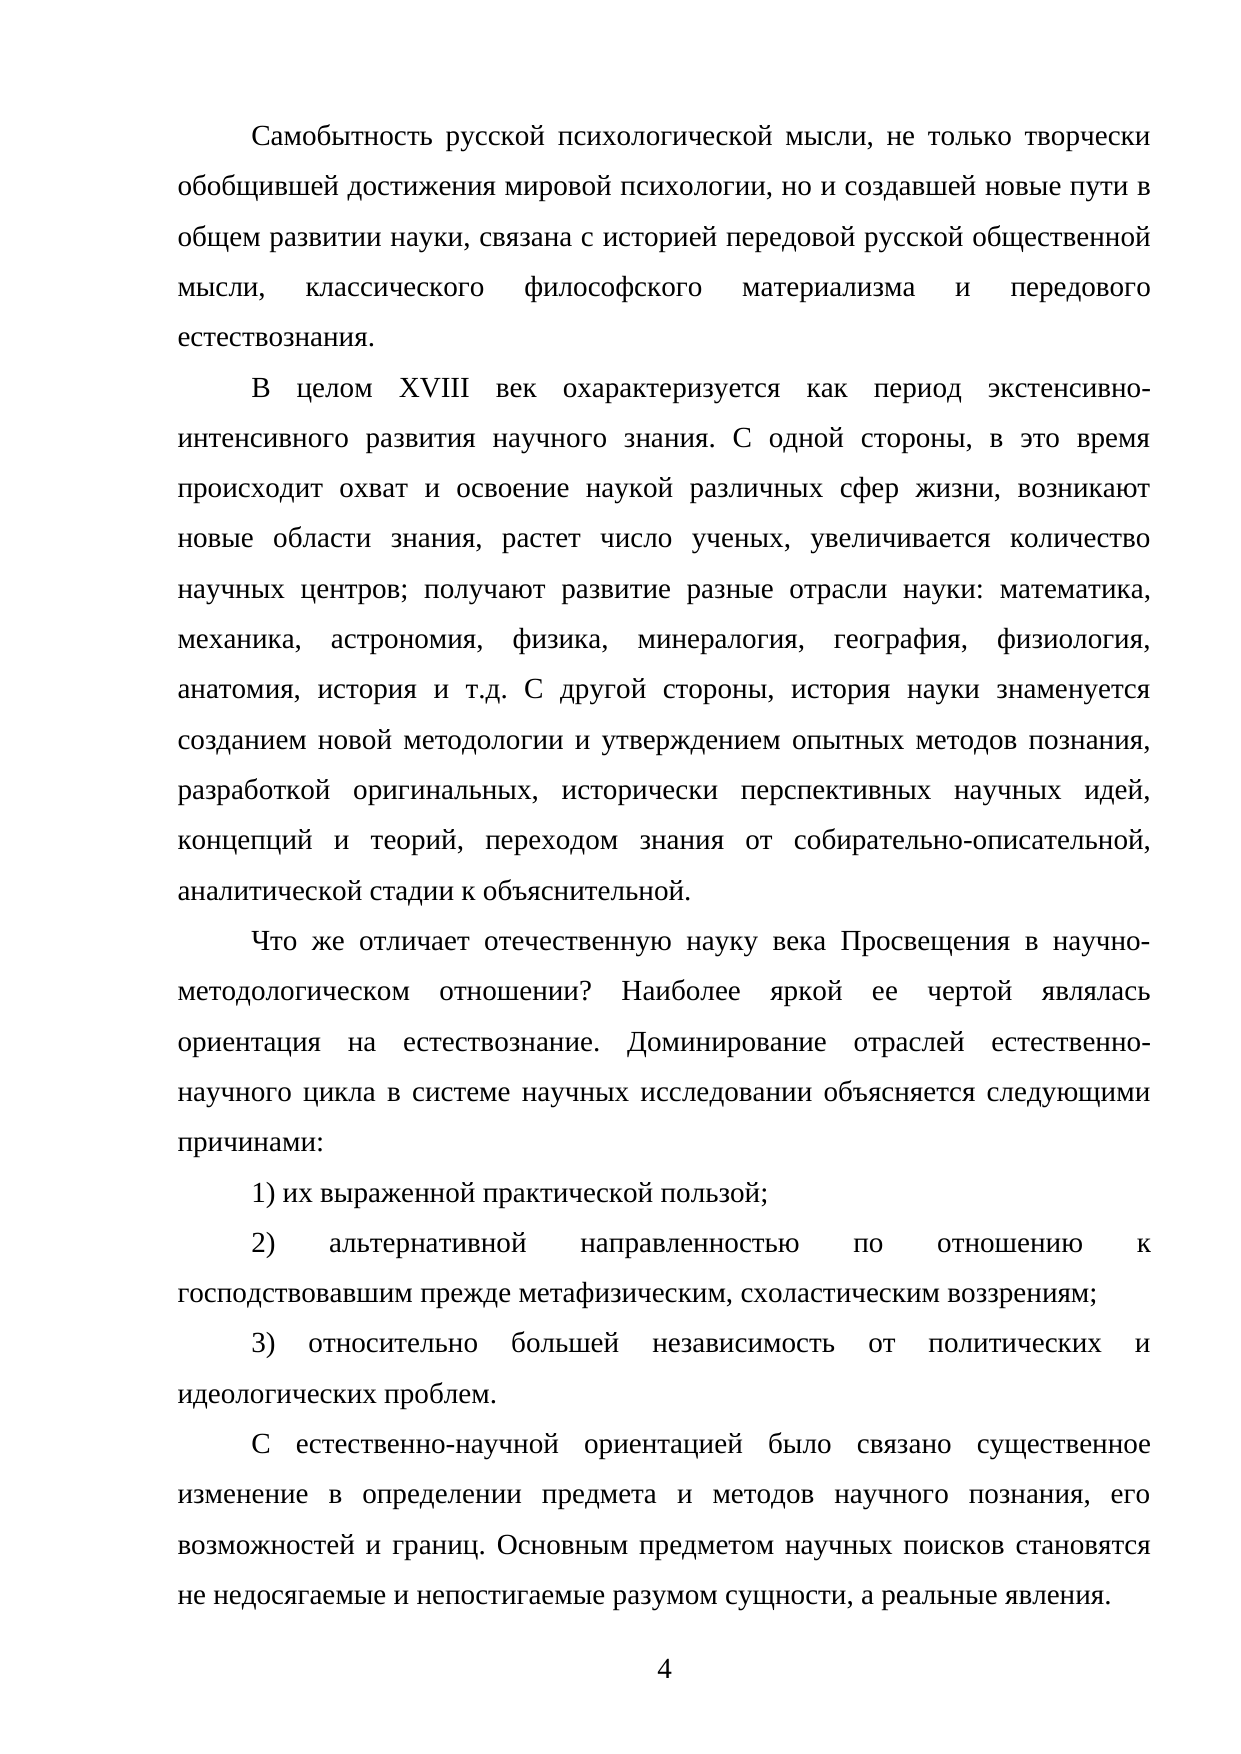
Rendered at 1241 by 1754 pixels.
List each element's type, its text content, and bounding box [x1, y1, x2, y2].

text 1) их выраженной практической пользой; [177, 1175, 1152, 1208]
text С естественно-научной ориентацией было связано существенное изменение в определении предмета и методов научного познания, его возможностей и границ. Основным предметом научных поисков становятся не недосягаемые и непостигаемые разумом сущности, а реальные явления. [177, 1426, 1152, 1611]
text Что же отличает отечественную науку века Просвещения в научно-методологическом отношении? Наиболее яркой ее чертой являлась ориентация на естествознание. Доминирование отраслей естественно-научного цикла в системе научных исследовании объясняется следующими причинами: [177, 923, 1152, 1158]
text 2) альтернативной направленностью по отношению к господствовавшим прежде метафизическим, схоластическим воззрениям; [177, 1225, 1152, 1309]
text 3) относительно большей независимость от политических и идеологических проблем. [177, 1326, 1152, 1409]
text В целом XVIII век охарактеризуется как период экстенсивно-интенсивного развития научного знания. С одной стороны, в это время происходит охват и освоение наукой различных сфер жизни, возникают новые области знания, растет число ученых, увеличивается количество научных центров; получают развитие разные отрасли науки: математика, механика, астрономия, физика, минералогия, география, физиология, анатомия, история и т.д. С другой стороны, история науки знаменуется созданием новой методологии и утверждением опытных методов познания, разработкой оригинальных, исторически перспективных научных идей, концепций и теорий, переходом знания от собирательно-описательной, аналитической стадии к объяснительной. [177, 370, 1152, 906]
text Самобытность русской психологической мысли, не только творчески обобщившей достижения мировой психологии, но и создавшей новые пути в общем развитии науки, связана с историей передовой русской общественной мысли, классического философского материализма и передового естествознания. [177, 118, 1152, 353]
